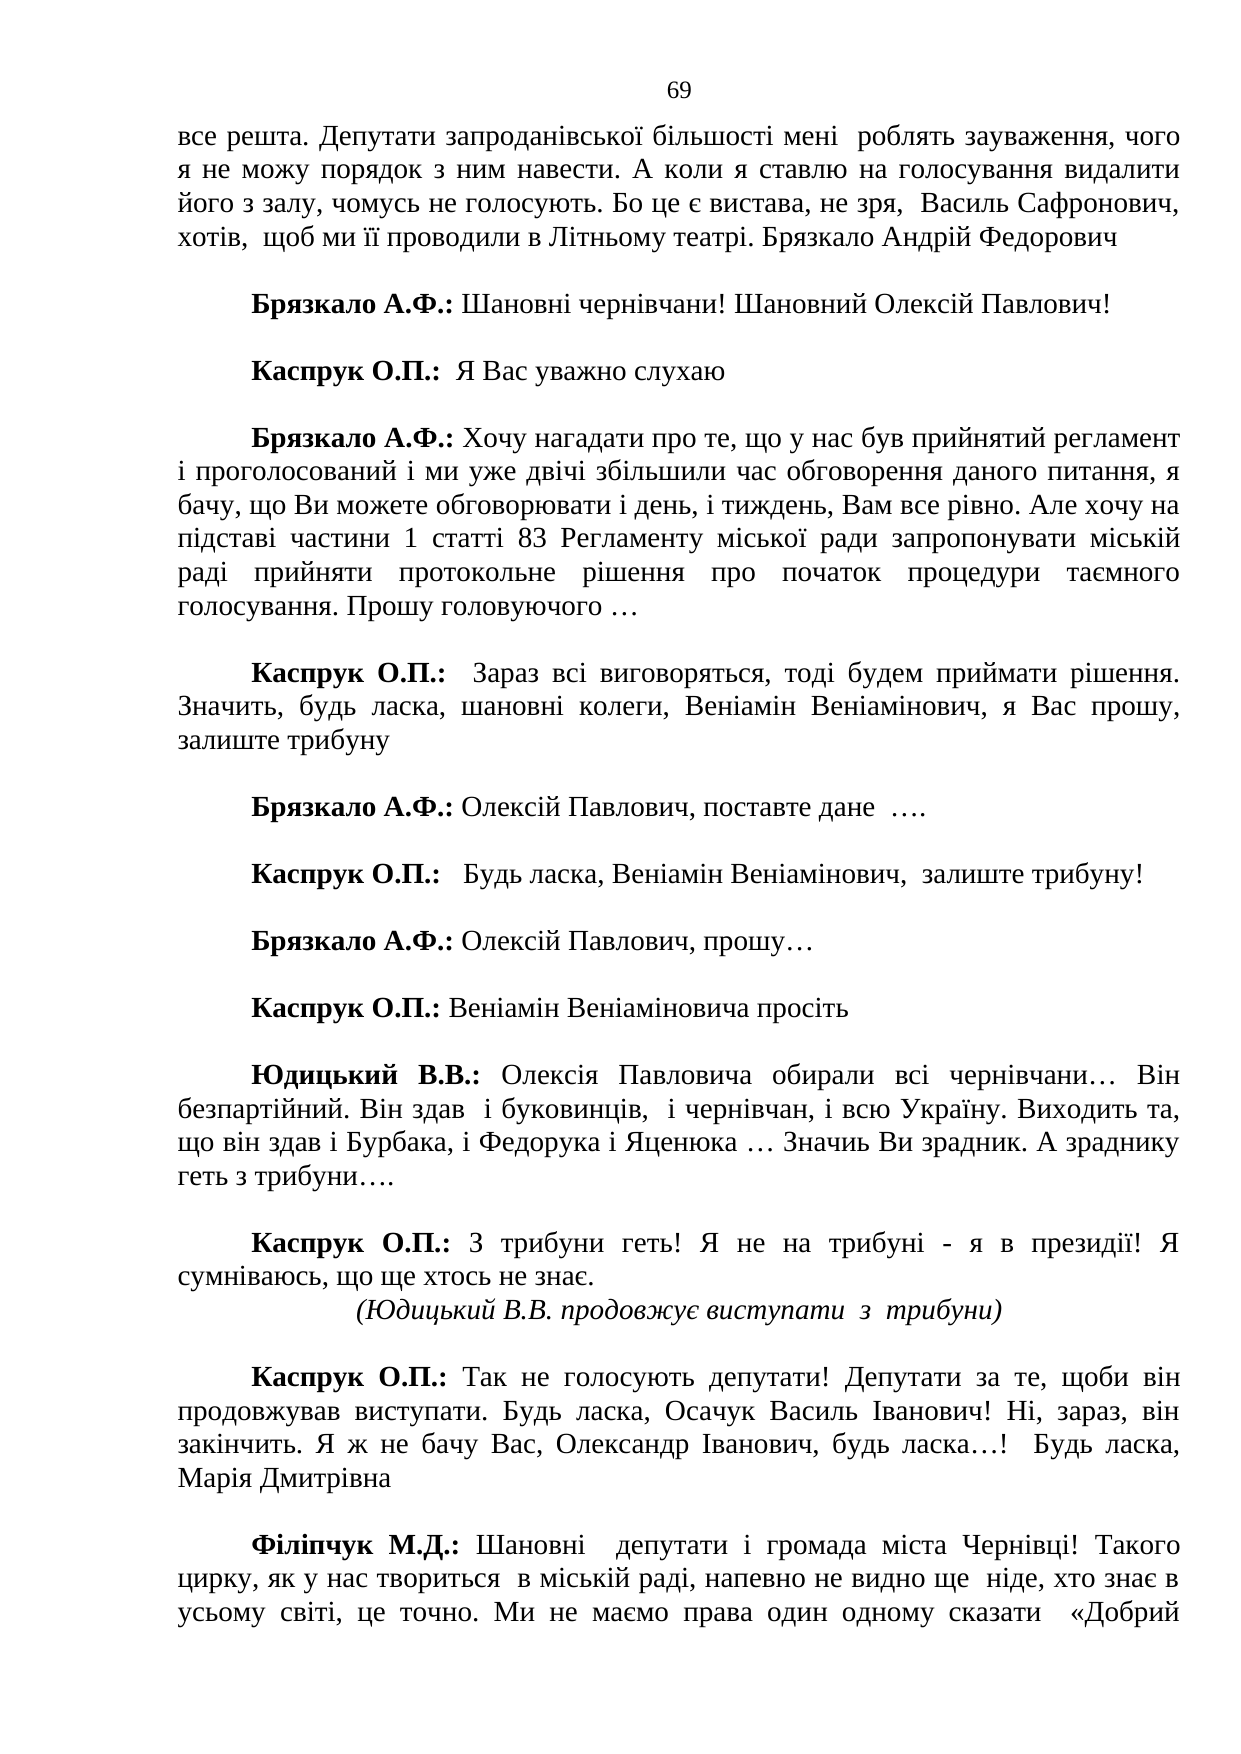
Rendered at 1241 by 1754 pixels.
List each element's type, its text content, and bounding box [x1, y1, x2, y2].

text Брязкало А.Ф.: , поставте дане …. [177, 789, 1181, 822]
text Каспрук О.П.: З трибуни геть! Я не на трибуні - я в президії! Я сумніваюсь, що ще хтось не знає. [177, 1225, 1181, 1292]
text Юдицький В.В.: Олексія Павловича обирали всі чернівчани… Він безпартійний. Він здав і буковинців, і чернівчан, і всю Україну. Виходить та, що він здав і Бурбака, і Федорука і Яценюка … Значиь Ви зрадник. А зраднику геть з трибуни…. [177, 1057, 1181, 1191]
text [177, 1527, 1181, 1627]
text Каспрук О.П.: Веніамін Веніаміновича просіть [177, 990, 1181, 1024]
text Каспрук О.П.: Я Вас уважно слухаю [177, 353, 1181, 386]
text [177, 118, 1181, 252]
text Каспрук О.П.: Будь ласка, Веніамін Веніамінович, залиште трибуну! [177, 856, 1181, 889]
text Брязкало А.Ф.: Шановні чернівчани! Шановний ! [177, 286, 1181, 319]
text (Юдицький В.В. продовжує виступати з трибуни) [177, 1292, 1181, 1326]
text Брязкало А.Ф.: , прошу… [177, 923, 1181, 957]
text Каспрук О.П.: Зараз всі виговоряться, тоді будем приймати рішення. Значить, будь ласка, шановні колеги, Веніамін Веніамінович, я Вас прошу, залиште трибуну [177, 655, 1181, 755]
text Брязкало А.Ф.: Хочу нагадати про те, що у нас був прийнятий регламент і проголосований і ми уже двічі збільшили час обговорення даного питання, я бачу, що Ви можете обговорювати і день, і тиждень, Вам все рівно. Але хочу на підставі частини 1 статті 83 Регламенту міської ради запропонувати міській раді прийняти протокольне рішення про початок процедури таємного голосування. Прошу головуючого … [177, 420, 1181, 621]
text Каспрук О.П.: Так не голосують депутати! Депутати за те, щоби він продовжував виступати. Будь ласка, Осачук Василь Іванович! Ні, зараз, він закінчить. Я ж не бачу Вас, Олександр Іванович, будь ласка…! Будь ласка, Марія Дмитрівна [177, 1359, 1181, 1493]
